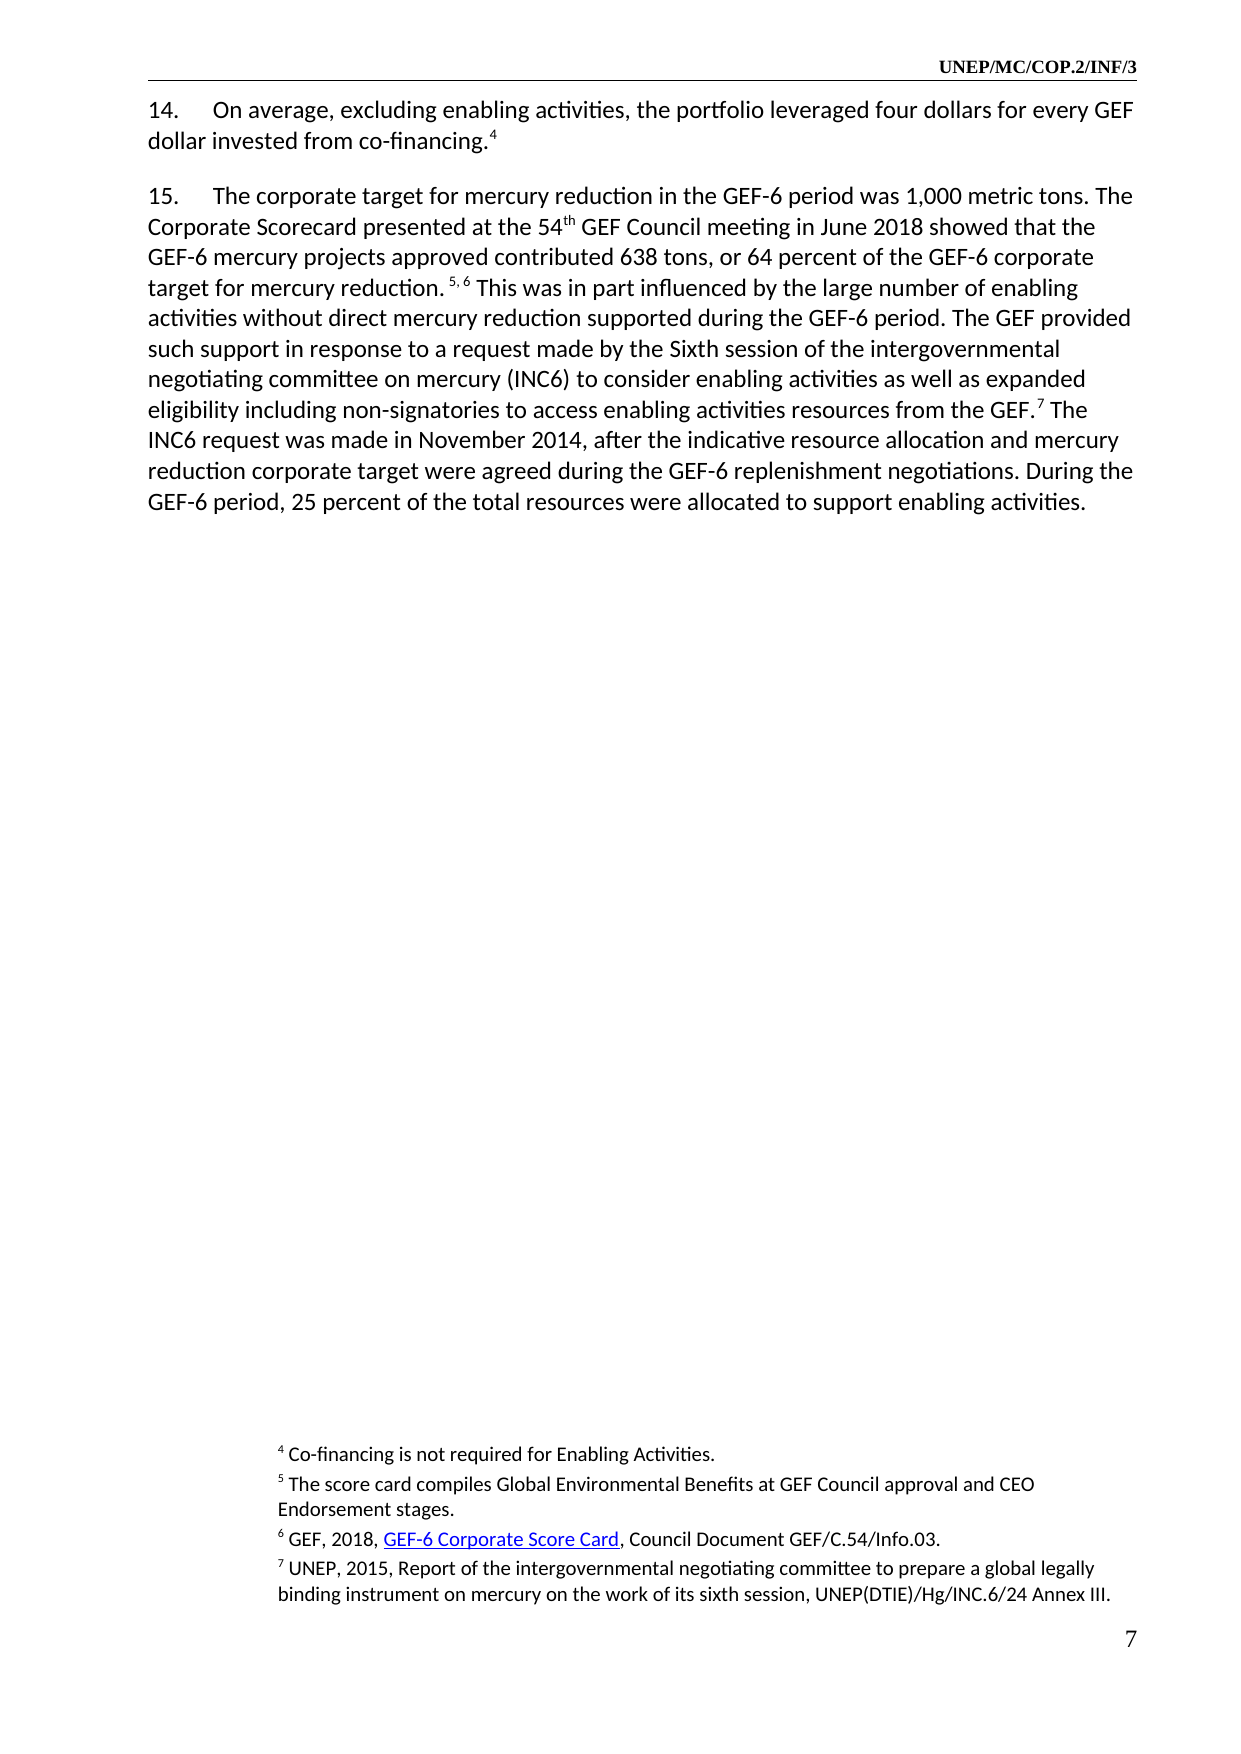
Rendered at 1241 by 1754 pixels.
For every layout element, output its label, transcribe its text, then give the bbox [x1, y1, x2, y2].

text On average, excluding enabling activities, the portfolio leveraged four dollars for every GEF dollar invested from co-financing. [148, 94, 1137, 156]
text The corporate target for mercury reduction in the GEF-6 period was 1,000 metric tons. The Corporate Scorecard presented at the 54th GEF Council meeting in June 2018 showed that the GEF-6 mercury projects approved contributed 638 tons, or 64 percent of the GEF-6 corporate target for mercury reduction. , This was in part influenced by the large number of enabling activities without direct mercury reduction supported during the GEF-6 period. The GEF provided such support in response to a request made by the Sixth session of the intergovernmental negotiating committee on mercury (INC6) to consider enabling activities as well as expanded eligibility including non-signatories to access enabling activities resources from the GEF. The INC6 request was made in November 2014, after the indicative resource allocation and mercury reduction corporate target were agreed during the GEF-6 replenishment negotiations. During the GEF-6 period, 25 percent of the total resources were allocated to support enabling activities. [148, 181, 1137, 516]
